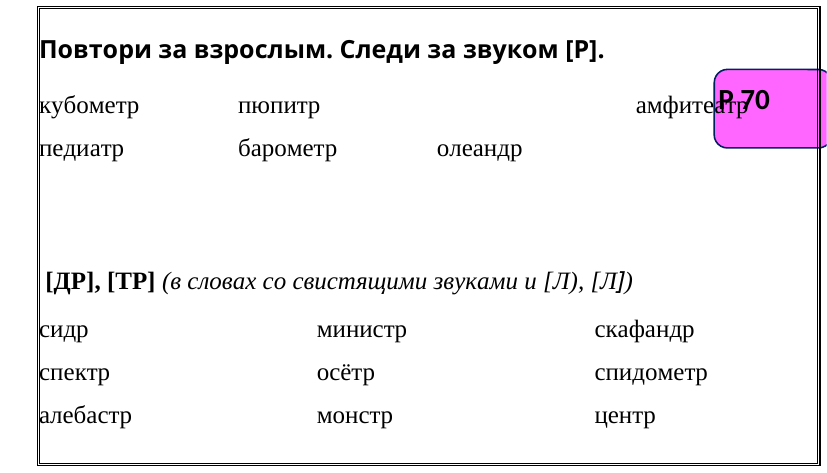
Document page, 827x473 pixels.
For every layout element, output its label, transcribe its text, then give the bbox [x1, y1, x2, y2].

text спидометр [594, 357, 805, 386]
text скафандр [594, 314, 805, 343]
text монстр [317, 400, 527, 429]
text алебастр [40, 400, 249, 429]
text барометр [238, 133, 407, 162]
text олеандр [437, 133, 606, 162]
text спектр [40, 357, 249, 386]
text педиатр [40, 133, 208, 162]
text пюпитр [238, 90, 407, 119]
text амфитеатр [636, 90, 805, 119]
text центр [594, 400, 805, 429]
text [ДР], [ТР] (в словах со свистящими звуками и [Л), [Л]) [40, 263, 805, 297]
text осётр [317, 357, 527, 386]
text сидр [40, 314, 249, 343]
text министр [317, 314, 527, 343]
text кубометр [40, 90, 208, 119]
